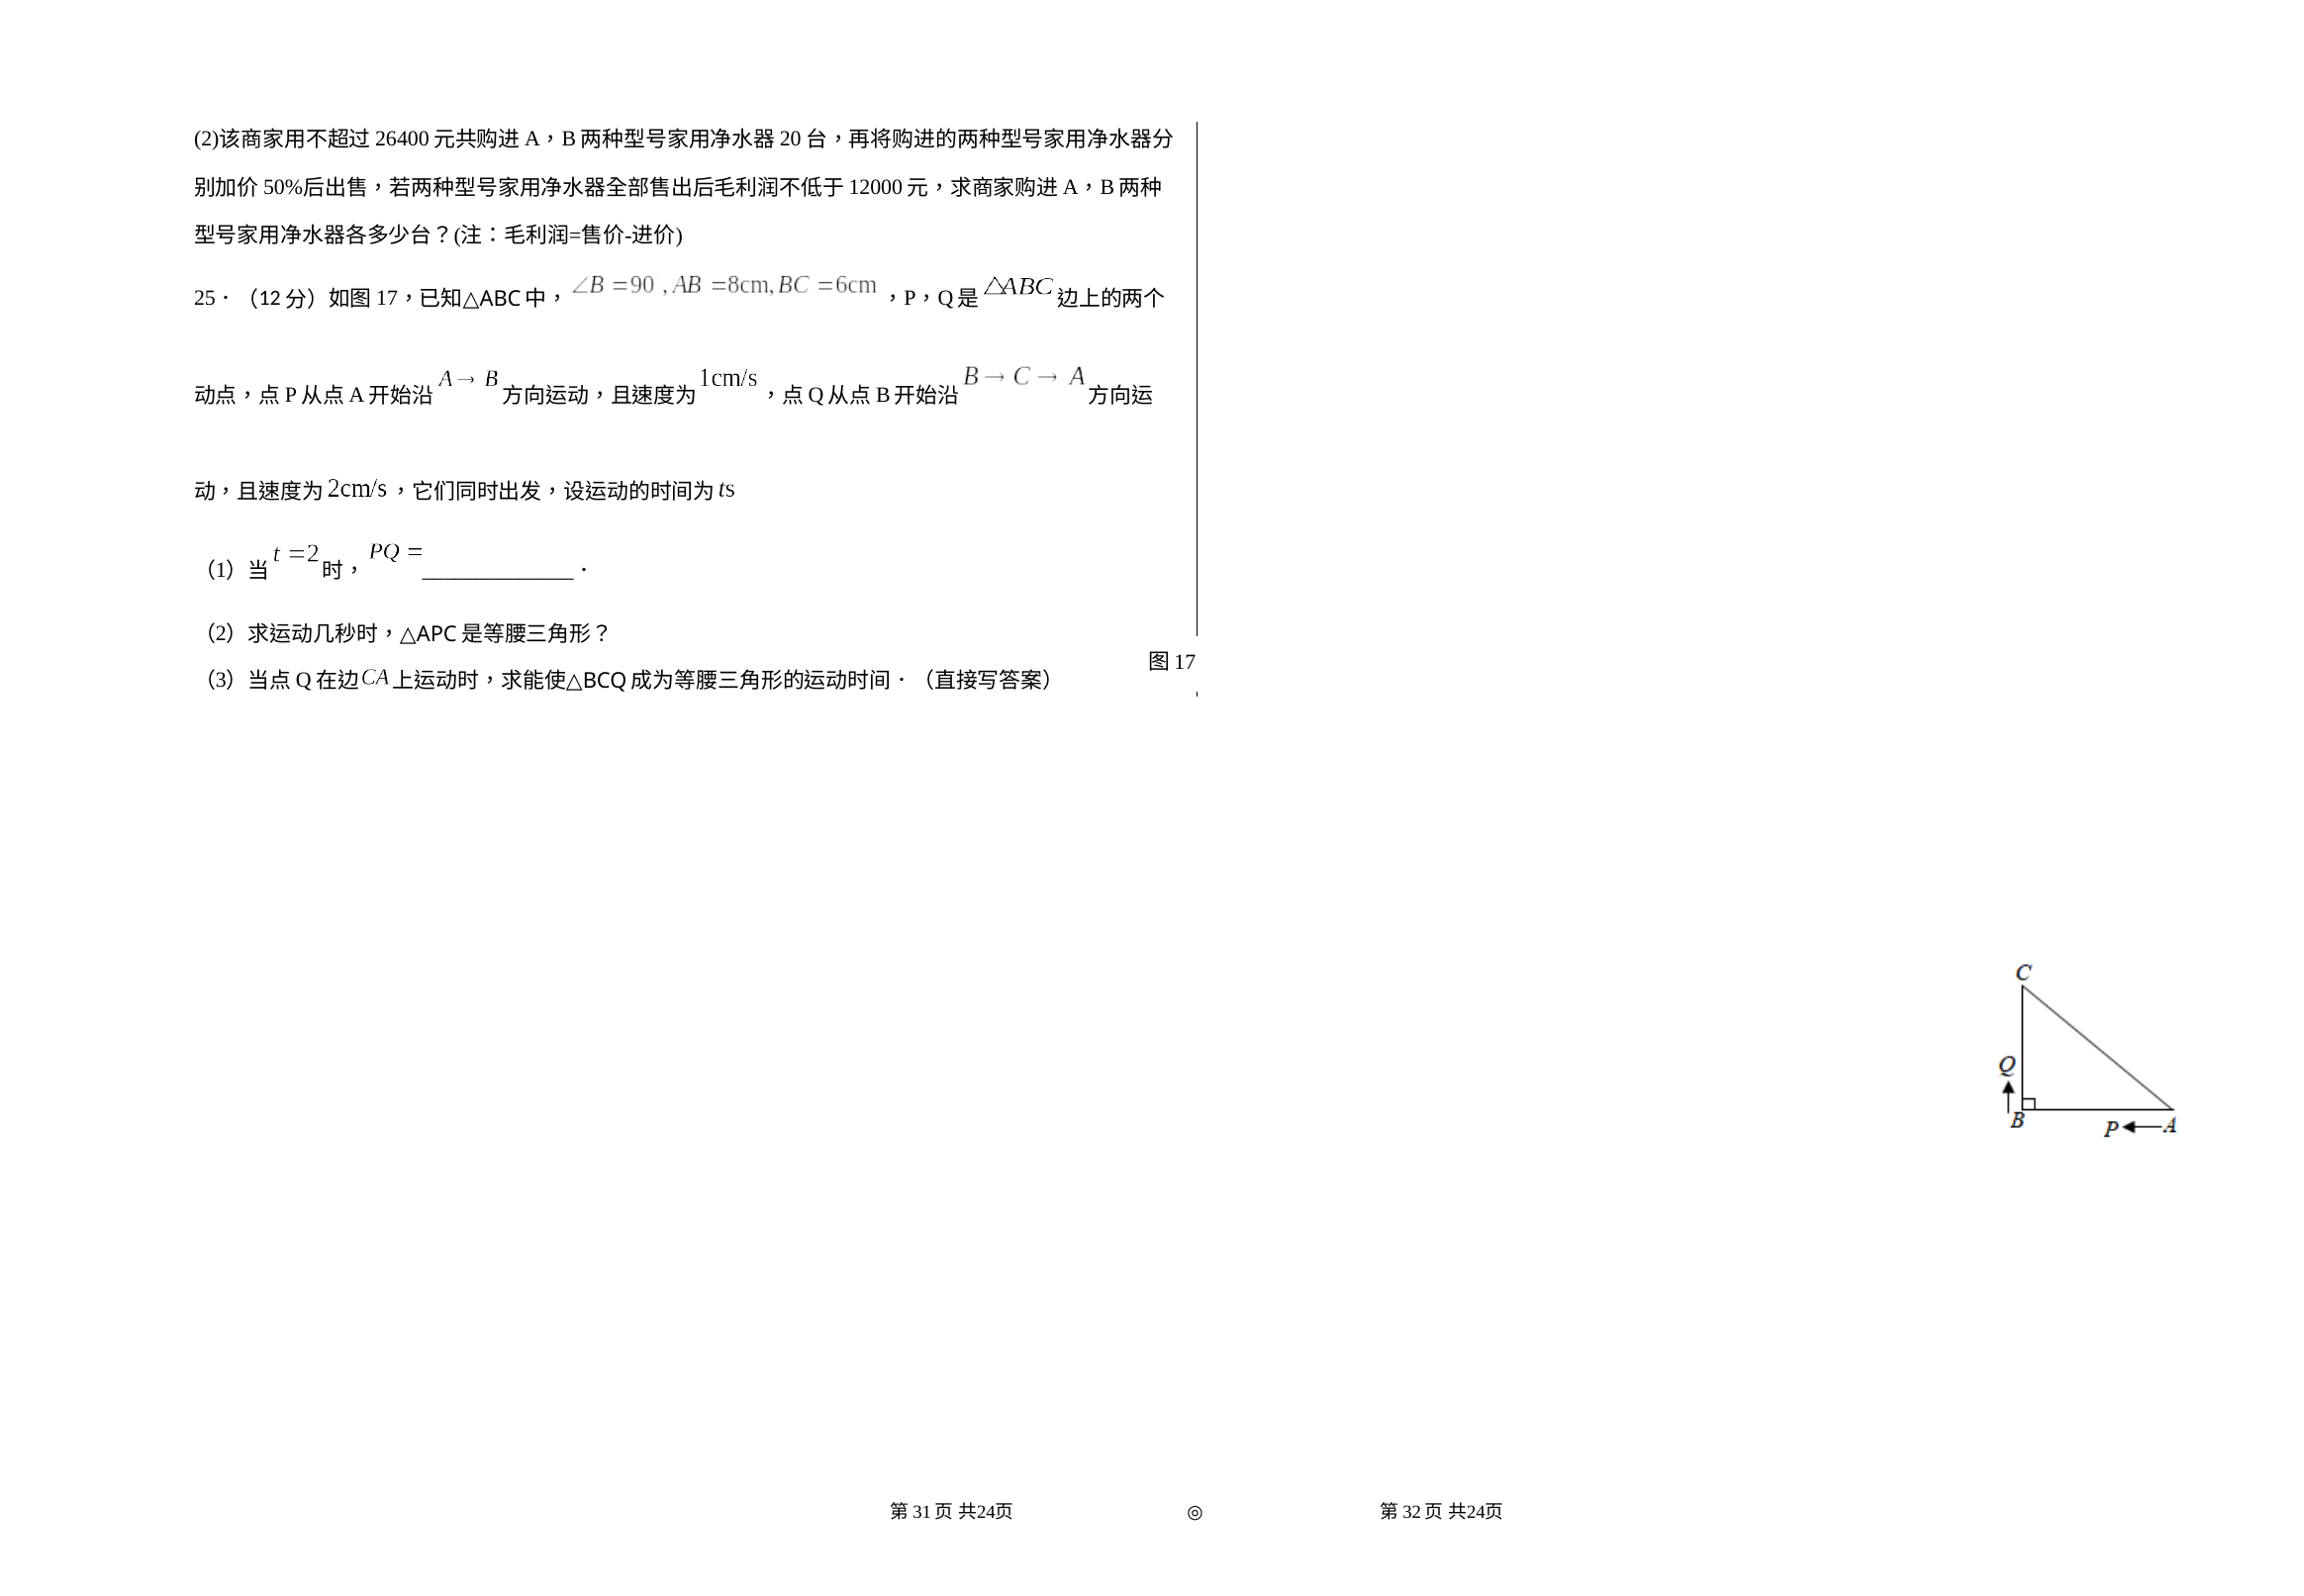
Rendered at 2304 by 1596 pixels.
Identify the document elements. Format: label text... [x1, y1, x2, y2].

text 25．（12分）如图17，已知△ABC中，，P，Q是边上的两个动点，点P从点A开始沿方向运动，且速度为，点Q从点B开始沿方向运动，且速度为，它们同时出发，设运动的时间为 [194, 265, 1175, 522]
text （3）当点Q在边上运动时，求能使△BCQ成为等腰三角形的运动时间．（直接写答案） [194, 664, 1175, 696]
text （1）当时，______________． [194, 537, 1175, 602]
text （2）求运动几秒时，△APC是等腰三角形？ [194, 616, 1175, 649]
picture [1992, 962, 2182, 1142]
text (2)该商家用不超过26400元共购进A，B两种型号家用净水器20台，再将购进的两种型号家用净水器分别加价50%后出售，若两种型号家用净水器全部售出后毛利润不低于12000元，求商家购进A，B两种型号家用净水器各多少台？(注：毛利润=售价-进价) [194, 122, 1175, 250]
